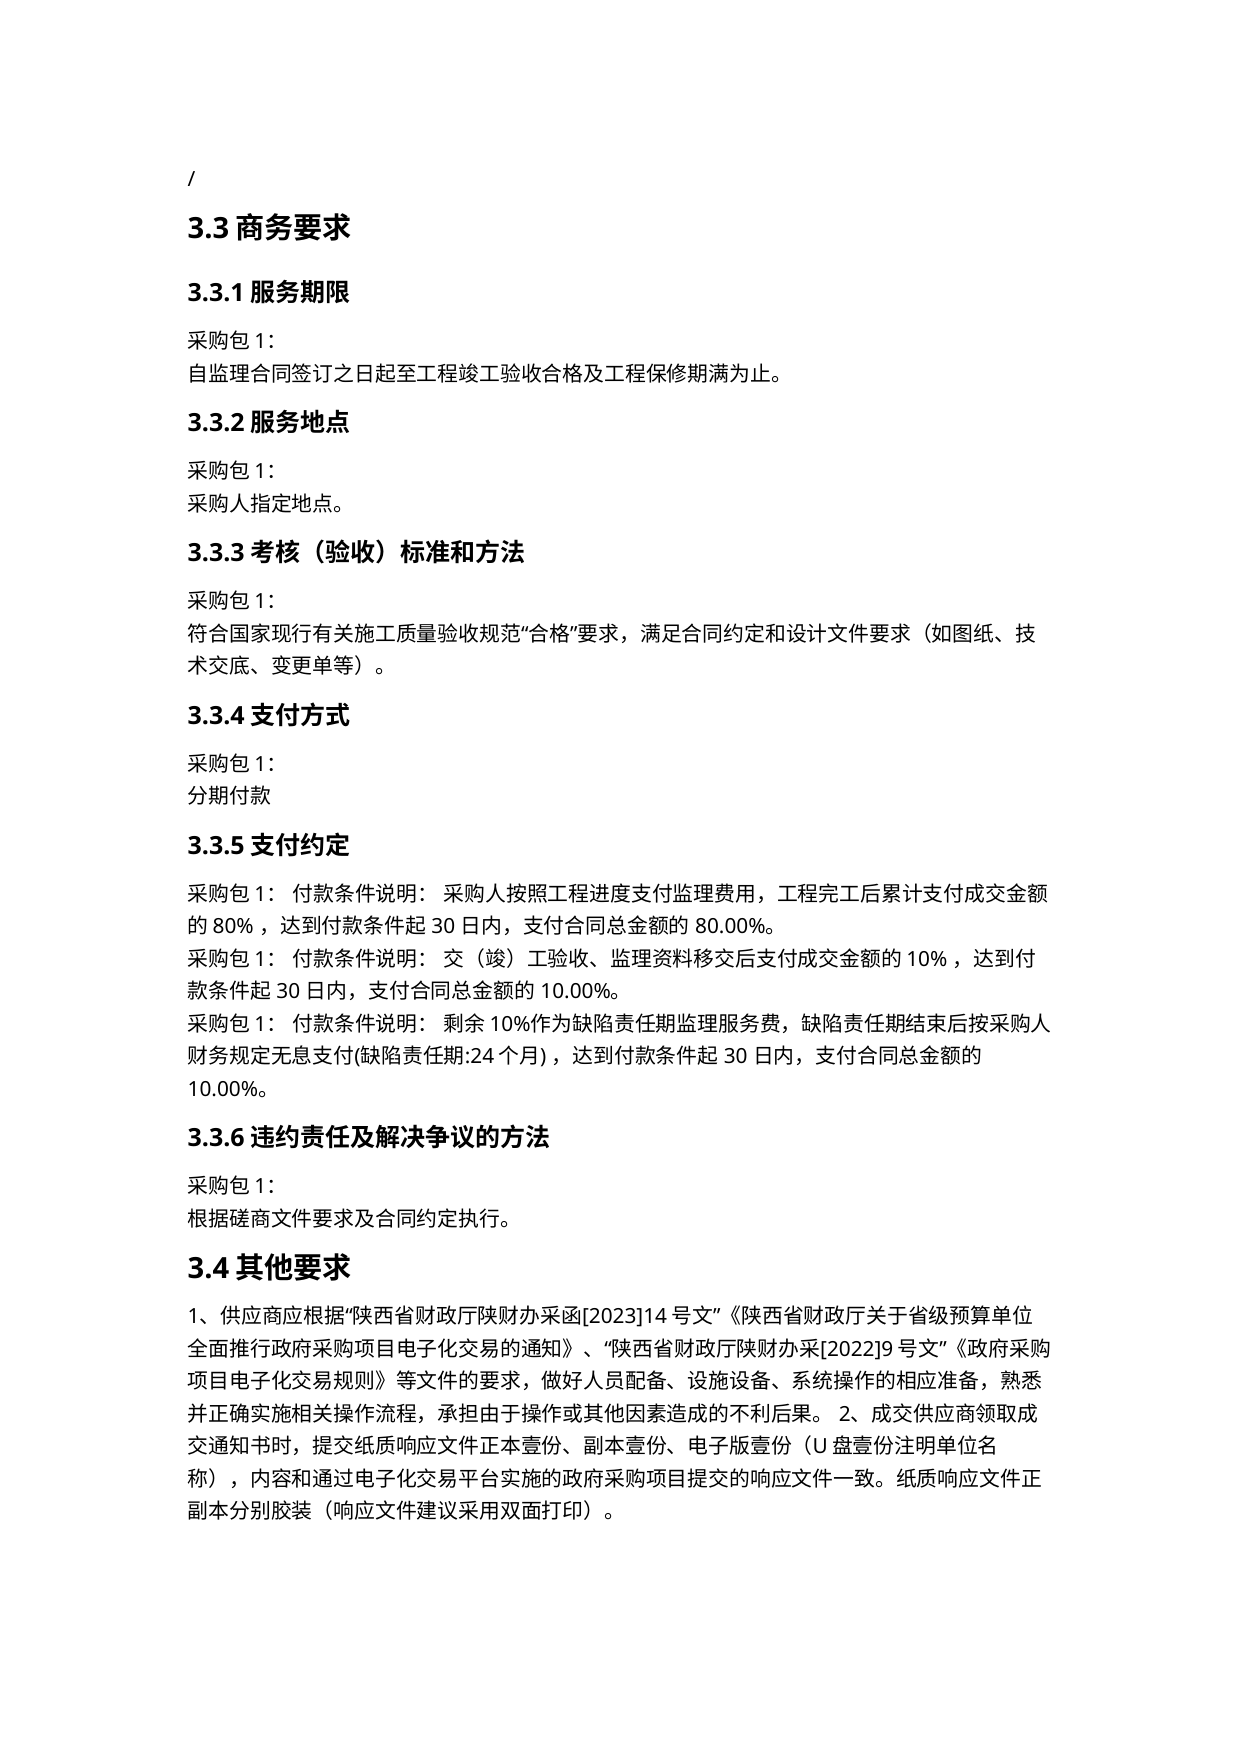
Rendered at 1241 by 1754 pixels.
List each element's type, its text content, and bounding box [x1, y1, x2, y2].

text 3.4其他要求 [187, 1234, 1053, 1299]
text / [187, 162, 1053, 194]
text 1、供应商应根据“陕西省财政厅陕财办采函[2023]14号文”《陕西省财政厅关于省级预算单位全面推行政府采购项目电子化交易的通知》、“陕西省财政厅陕财办采[2022]9号文”《政府采购项目电子化交易规则》等文件的要求，做好人员配备、设施设备、系统操作的相应准备，熟悉并正确实施相关操作流程，承担由于操作或其他因素造成的不利后果。 2、成交供应商领取成交通知书时，提交纸质响应文件正本壹份、副本壹份、电子版壹份（U盘壹份注明单位名称），内容和通过电子化交易平台实施的政府采购项目提交的响应文件一致。纸质响应文件正副本分别胶装（响应文件建议采用双面打印）。 [187, 1299, 1053, 1527]
text 采购包1： 付款条件说明： 剩余10%作为缺陷责任期监理服务费，缺陷责任期结束后按采购人财务规定无息支付(缺陷责任期:24个月) ，达到付款条件起 30 日内，支付合同总金额的 10.00%。 [187, 1007, 1053, 1104]
text 3.3商务要求 [187, 194, 1053, 259]
text 采购人指定地点。 [187, 487, 1053, 519]
text 3.3.4支付方式 [187, 682, 1053, 747]
text 采购包1： [187, 454, 1053, 487]
text 分期付款 [187, 779, 1053, 812]
text 采购包1： [187, 747, 1053, 779]
text 自监理合同签订之日起至工程竣工验收合格及工程保修期满为止。 [187, 357, 1053, 389]
text 采购包1： [187, 584, 1053, 617]
text 根据磋商文件要求及合同约定执行。 [187, 1202, 1053, 1234]
text 采购包1： [187, 1169, 1053, 1202]
text 3.3.1服务期限 [187, 259, 1053, 324]
text 3.3.5支付约定 [187, 812, 1053, 877]
text 采购包1： 付款条件说明： 交（竣）工验收、监理资料移交后支付成交金额的10% ，达到付款条件起 30 日内，支付合同总金额的 10.00%。 [187, 942, 1053, 1007]
text 3.3.2服务地点 [187, 389, 1053, 454]
text 3.3.6违约责任及解决争议的方法 [187, 1104, 1053, 1169]
text 符合国家现行有关施工质量验收规范“合格”要求，满足合同约定和设计文件要求（如图纸、技术交底、变更单等）。 [187, 617, 1053, 682]
text 采购包1： [187, 324, 1053, 357]
text 3.3.3考核（验收）标准和方法 [187, 519, 1053, 584]
text 采购包1： 付款条件说明： 采购人按照工程进度支付监理费用，工程完工后累计支付成交金额的80% ，达到付款条件起 30 日内，支付合同总金额的 80.00%。 [187, 877, 1053, 942]
